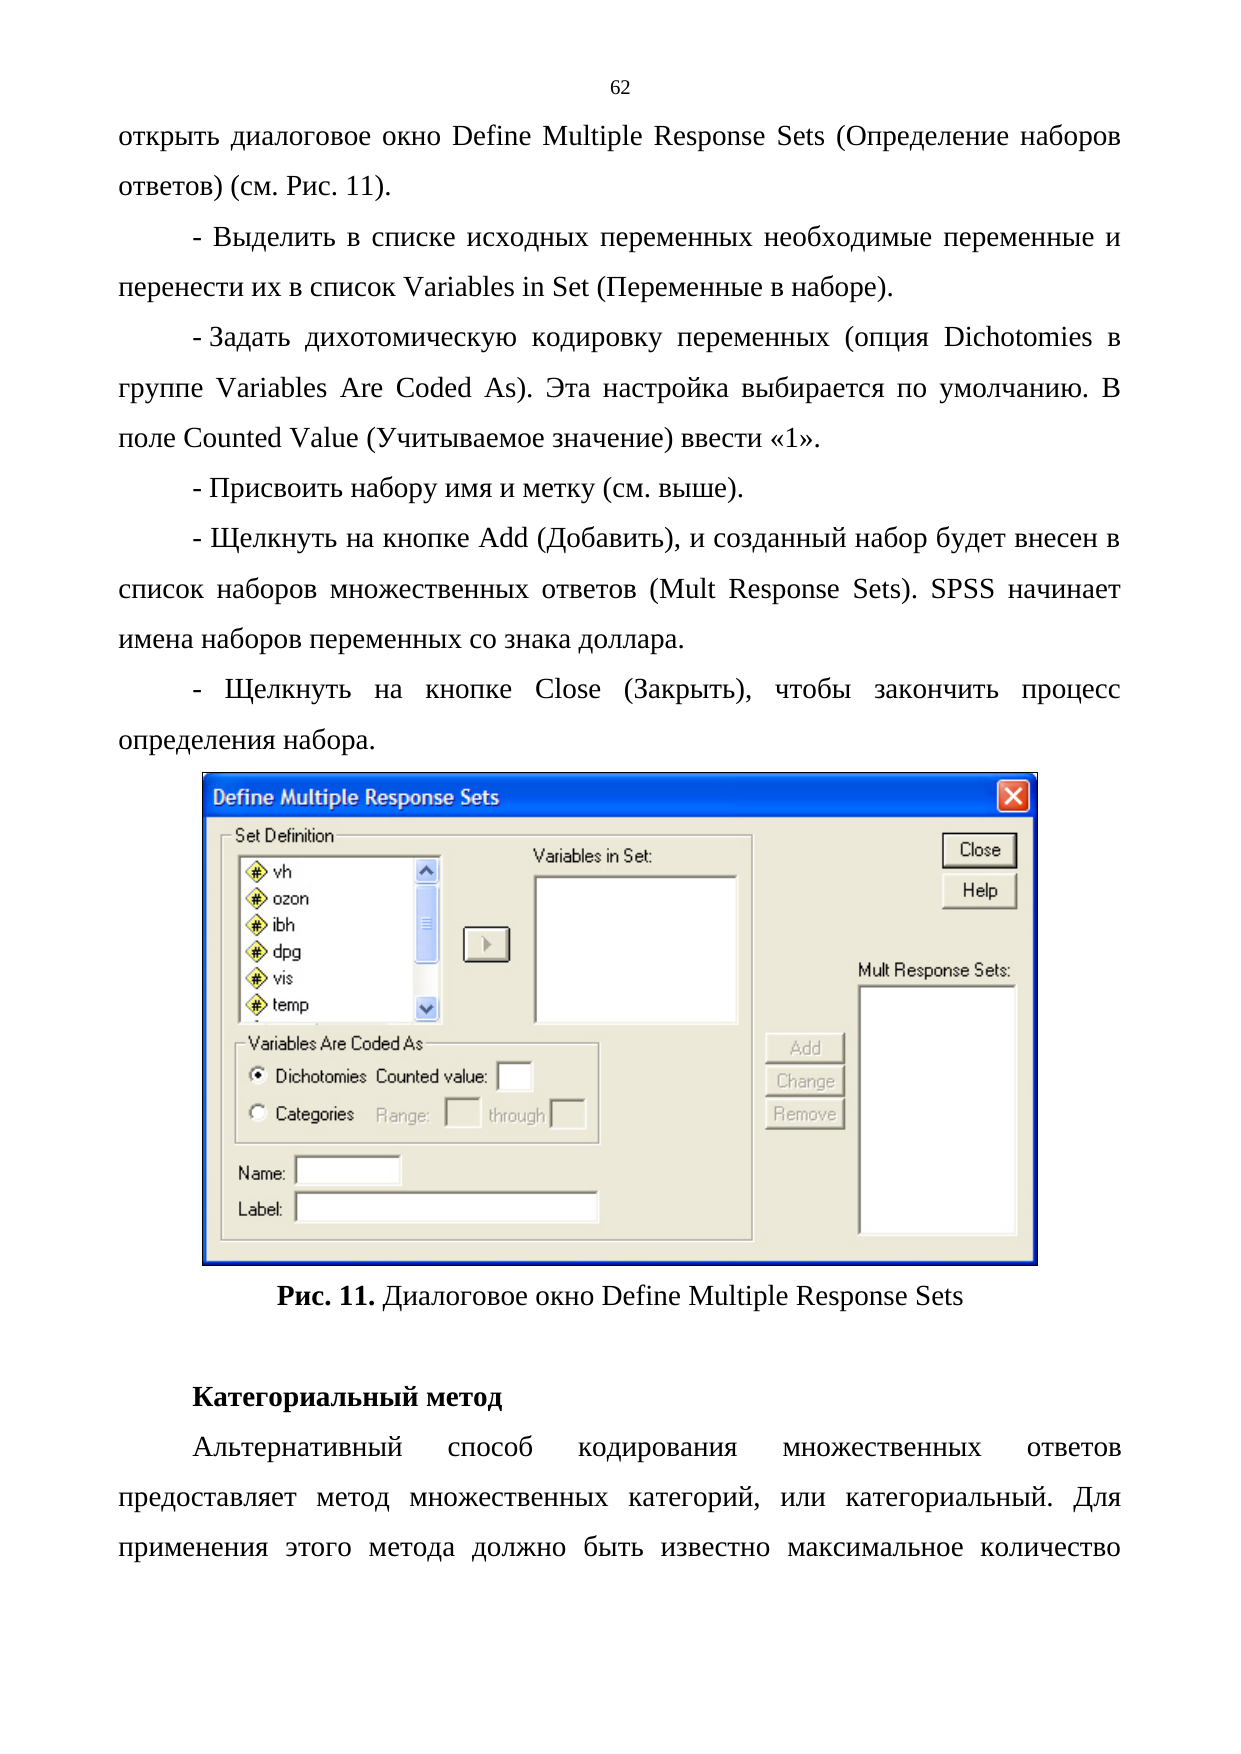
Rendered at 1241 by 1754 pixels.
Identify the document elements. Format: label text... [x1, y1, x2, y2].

text Рис. 11. Диалоговое окно Define Multiple Response Sets [118, 1278, 1122, 1312]
text - Присвоить набору имя и метку (см. выше). [118, 470, 1122, 504]
text - Выделить в списке исходных переменных необходимые переменные и перенести их в список Variables in Set (Переменные в наборе). [118, 219, 1122, 303]
picture [203, 773, 1037, 1265]
text - Щелкнуть на кнопке Close (Закрыть), чтобы закончить процесс определения набора. [118, 672, 1122, 755]
text - Задать дихотомическую кодировку переменных (опция Dichotomies в группе Variables Are Coded As). Эта настройка выбирается по умолчанию. В поле Counted Value (Учитываемое значение) ввести «1». [118, 319, 1122, 453]
text Категориальный метод [118, 1379, 1122, 1412]
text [118, 1429, 1122, 1563]
text - Щелкнуть на кнопке Add (Добавить), и созданный набор будет внесен в список наборов множественных ответов (Mult Response Sets). SPSS начинает имена наборов переменных со знака доллара. [118, 521, 1122, 655]
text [118, 118, 1122, 202]
